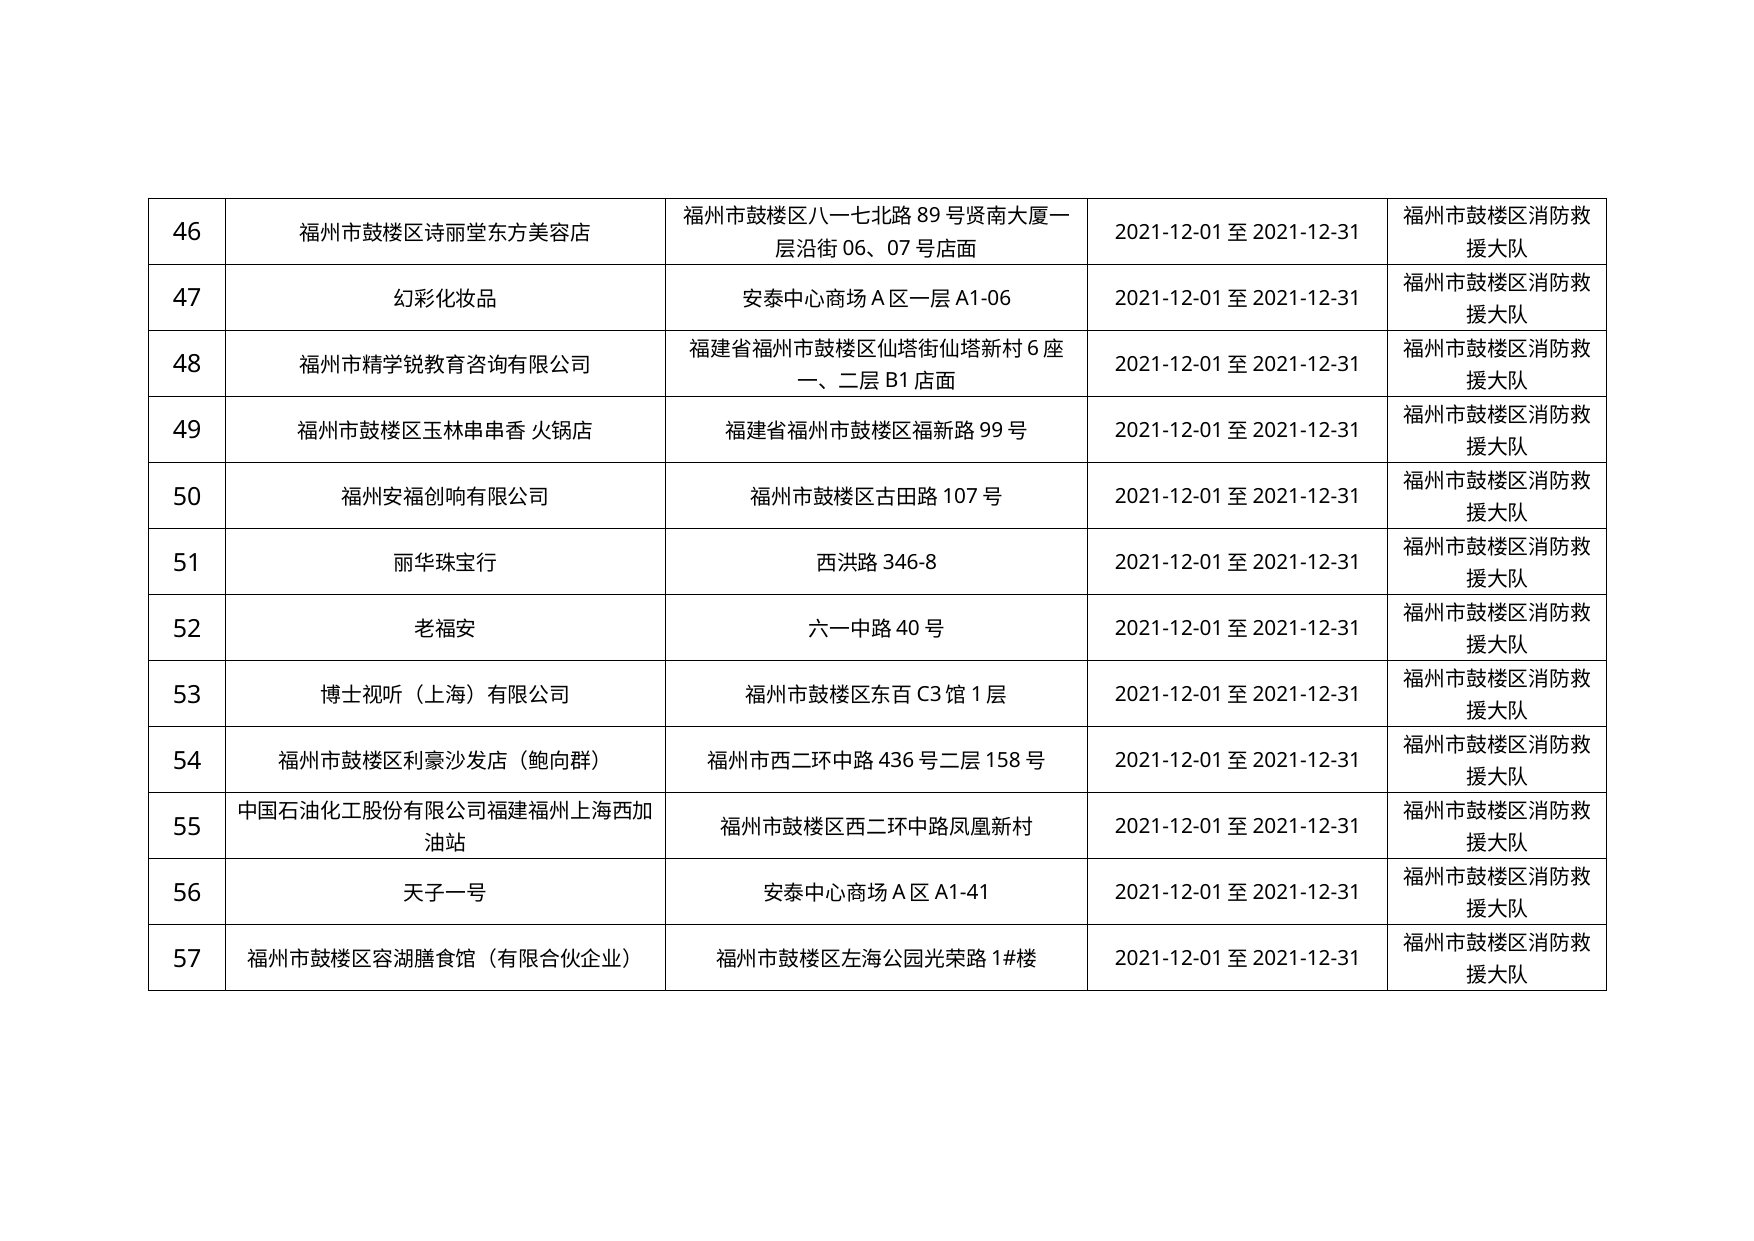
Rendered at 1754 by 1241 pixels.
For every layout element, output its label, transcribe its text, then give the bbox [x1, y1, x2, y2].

table_cell 天子一号 [226, 859, 665, 924]
table_cell 幻彩化妆品 [226, 265, 665, 330]
table_cell 2021-12-01至2021-12-31 [1088, 331, 1387, 396]
table_cell 49 [149, 397, 225, 462]
table_cell 福州市鼓楼区八一七北路89号贤南大厦一层沿街06、07号店面 [666, 199, 1087, 264]
table_cell 56 [149, 859, 225, 924]
table_cell 福州市西二环中路436号二层158号 [666, 727, 1087, 792]
table_cell 福州市鼓楼区消防救援大队 [1388, 661, 1606, 726]
table_cell 福州安福创响有限公司 [226, 463, 665, 528]
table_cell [1088, 925, 1387, 990]
table_cell 安泰中心商场A区A1-41 [666, 859, 1087, 924]
table_cell 50 [149, 463, 225, 528]
table_cell 丽华珠宝行 [226, 529, 665, 594]
table_cell 福建省福州市鼓楼区仙塔街仙塔新村6座一、二层B1店面 [666, 331, 1087, 396]
table_cell 福州市鼓楼区诗丽堂东方美容店 [226, 199, 665, 264]
table_cell 福州市鼓楼区古田路107号 [666, 463, 1087, 528]
table_cell 2021-12-01至2021-12-31 [1088, 265, 1387, 330]
table_cell 福州市精学锐教育咨询有限公司 [226, 331, 665, 396]
table_cell 福州市鼓楼区消防救援大队 [1388, 727, 1606, 792]
table_cell 2021-12-01至2021-12-31 [1088, 727, 1387, 792]
table_cell 西洪路346-8 [666, 529, 1087, 594]
table_cell 2021-12-01至2021-12-31 [1088, 595, 1387, 660]
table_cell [1088, 199, 1387, 264]
table_cell 六一中路40号 [666, 595, 1087, 660]
table_cell 2021-12-01至2021-12-31 [1088, 397, 1387, 462]
table_cell 福州市鼓楼区消防救援大队 [1388, 331, 1606, 396]
table_cell 54 [149, 727, 225, 792]
table_cell 52 [149, 595, 225, 660]
table_cell 福州市鼓楼区消防救援大队 [1388, 529, 1606, 594]
table_cell 2021-12-01至2021-12-31 [1088, 793, 1387, 858]
table_cell 福州市鼓楼区消防救援大队 [1388, 199, 1606, 264]
table_cell 福州市鼓楼区利豪沙发店（鲍向群） [226, 727, 665, 792]
table_cell 47 [149, 265, 225, 330]
table_cell 福州市鼓楼区消防救援大队 [1388, 265, 1606, 330]
table_cell 福州市鼓楼区消防救援大队 [1388, 595, 1606, 660]
table_cell 福州市鼓楼区东百C3馆1层 [666, 661, 1087, 726]
table_cell 51 [149, 529, 225, 594]
table_cell 46 [149, 199, 225, 264]
table_cell 55 [149, 793, 225, 858]
table_cell 福州市鼓楼区消防救援大队 [1388, 793, 1606, 858]
table_cell 福州市鼓楼区西二环中路凤凰新村 [666, 793, 1087, 858]
table_cell 福州市鼓楼区消防救援大队 [1388, 859, 1606, 924]
table_cell 48 [149, 331, 225, 396]
table_cell 福州市鼓楼区玉林串串香 火锅店 [226, 397, 665, 462]
table_cell 福州市鼓楼区消防救援大队 [1388, 463, 1606, 528]
table_cell 2021-12-01至2021-12-31 [1088, 463, 1387, 528]
table_cell 2021-12-01至2021-12-31 [1088, 661, 1387, 726]
table_cell 老福安 [226, 595, 665, 660]
table_cell 53 [149, 661, 225, 726]
table_cell 57 [149, 925, 225, 990]
table_cell 博士视听（上海）有限公司 [226, 661, 665, 726]
table_cell 2021-12-01至2021-12-31 [1088, 529, 1387, 594]
table_cell 福州市鼓楼区左海公园光荣路1#楼 [666, 925, 1087, 990]
table_cell 2021-12-01至2021-12-31 [1088, 859, 1387, 924]
table_cell 福建省福州市鼓楼区福新路99号 [666, 397, 1087, 462]
table_cell 福州市鼓楼区容湖膳食馆（有限合伙企业） [226, 925, 665, 990]
table_cell 福州市鼓楼区消防救援大队 [1388, 925, 1606, 990]
table_cell 福州市鼓楼区消防救援大队 [1388, 397, 1606, 462]
table_cell 中国石油化工股份有限公司福建福州上海西加油站 [226, 793, 665, 858]
table_cell 安泰中心商场A区一层A1-06 [666, 265, 1087, 330]
